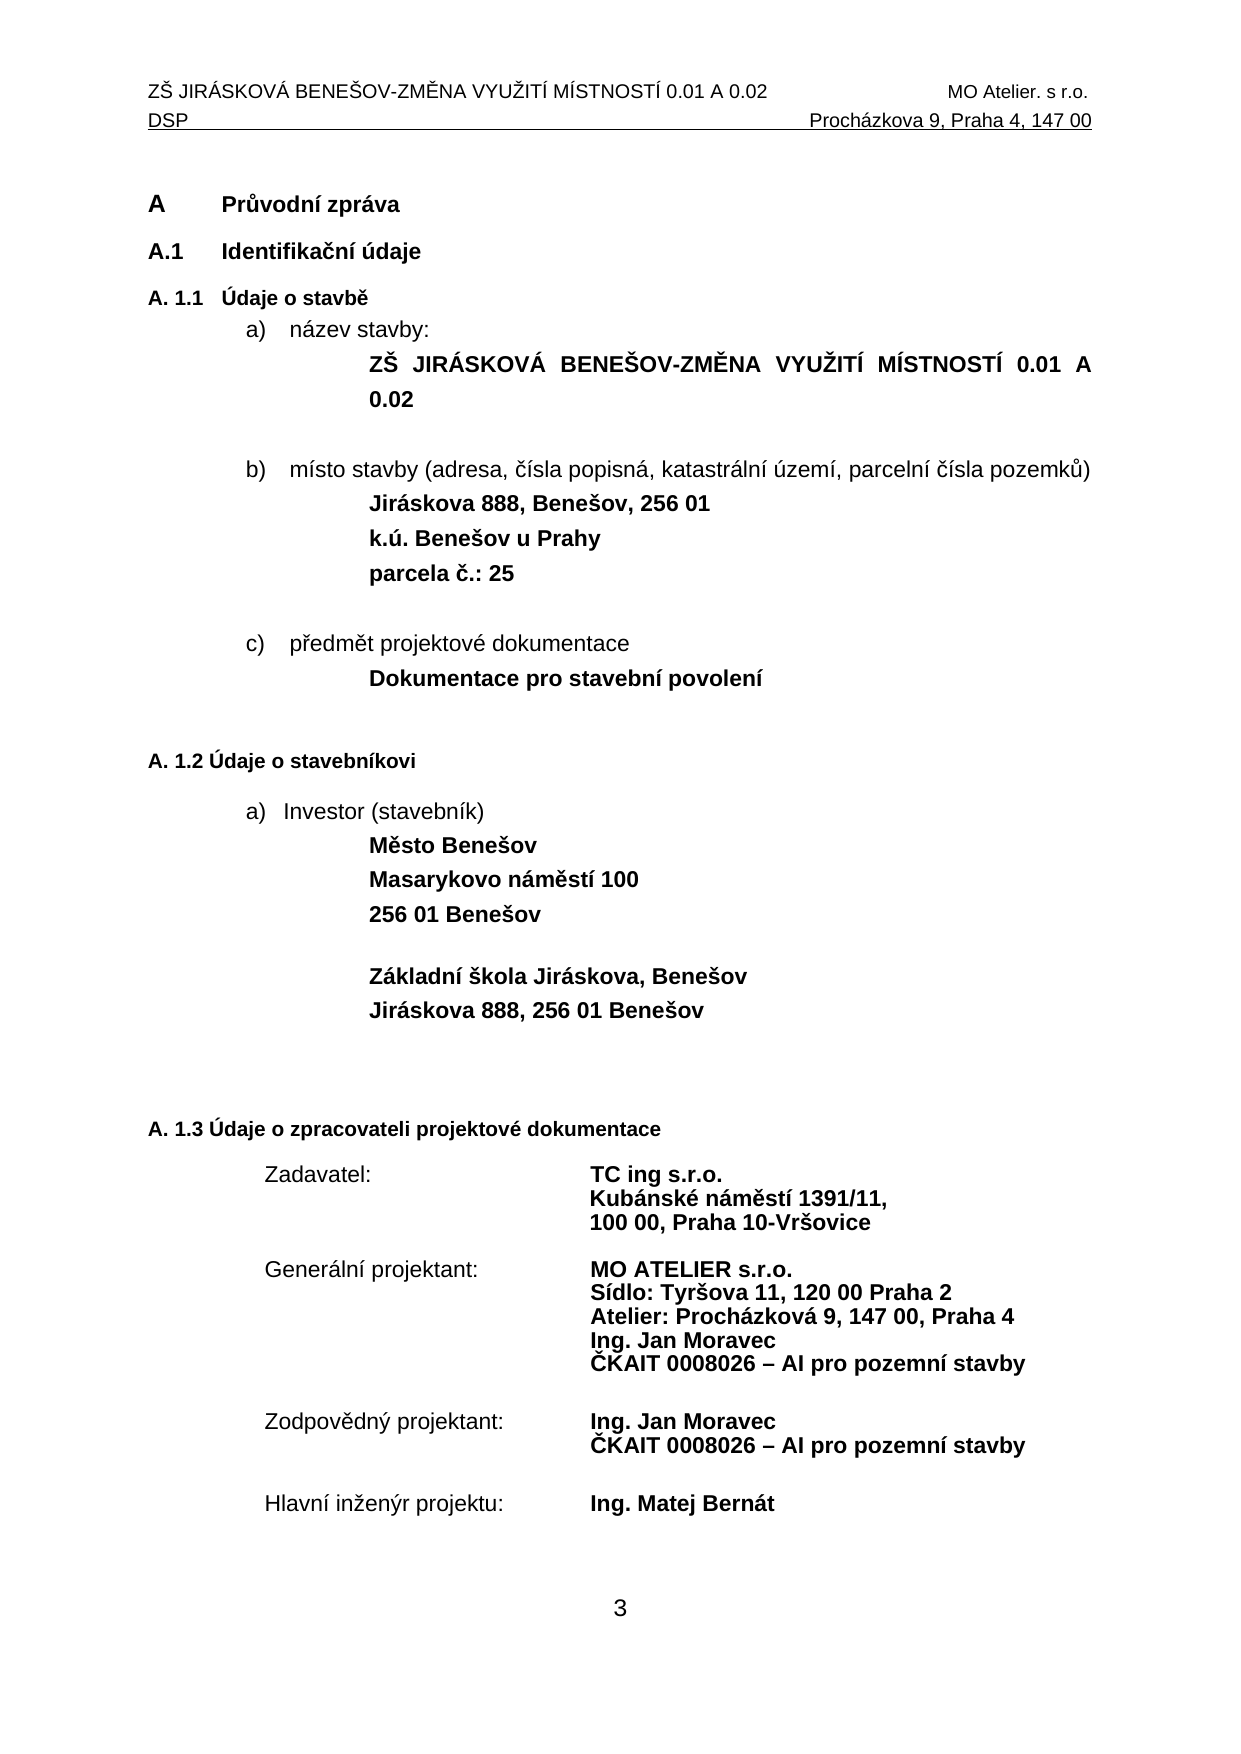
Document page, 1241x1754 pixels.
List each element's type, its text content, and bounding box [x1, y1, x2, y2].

text Jiráskova 888, Benešov, 256 01 [369, 484, 1093, 519]
list Investor (stavebník) [246, 801, 1093, 824]
text Generální projektant: MO ATELIER s.r.o. Sídlo: Tyršova 11, 120 00 Praha 2 [264, 1259, 1093, 1305]
text Zadavatel: TC ing s.r.o. [264, 1164, 1093, 1187]
subtitle A. 1.2 Údaje o stavebníkovi [148, 749, 1093, 773]
text Dokumentace pro stavební povolení [369, 658, 1093, 693]
text ZŠ JIRÁSKOVÁ BENEŠOV-ZMĚNA VYUŽITÍ MÍSTNOSTÍ 0.01 A 0.02 [369, 344, 1093, 414]
text Ing. Jan Moravec [264, 1330, 1093, 1353]
text 100 00, Praha 10-Vršovice [589, 1212, 1093, 1235]
list název stavby: [246, 309, 1093, 344]
text Základní škola Jiráskova, Benešov [369, 956, 1093, 991]
subtitle A Průvodní zpráva [148, 189, 1093, 217]
text Hlavní inženýr projektu: Ing. Matej Bernát [264, 1488, 1026, 1517]
text ČKAIT 0008026 – AI pro pozemní stavby [559, 1435, 1093, 1458]
list místo stavby (adresa, čísla popisná, katastrální území, parcelní čísla pozemků) [246, 449, 1093, 484]
list předmět projektové dokumentace [246, 623, 1093, 658]
text Atelier: Procházková 9, 147 00, Praha 4 [559, 1306, 1093, 1329]
text Město Benešov Masarykovo náměstí 100 256 01 Benešov [369, 825, 1093, 930]
subtitle A. 1.3 Údaje o zpracovateli projektové dokumentace [148, 1117, 1093, 1141]
text k.ú. Benešov u Prahy [369, 519, 1093, 554]
subtitle A.1 Identifikační údaje [148, 238, 1093, 265]
text Zodpovědný projektant: Ing. Jan Moravec [264, 1406, 1026, 1435]
text Jiráskova 888, 256 01 Benešov [369, 991, 1093, 1026]
text Kubánské náměstí 1391/11, [589, 1188, 1093, 1211]
text parcela č.: 25 [369, 554, 1093, 589]
text ČKAIT 0008026 – AI pro pozemní stavby [559, 1353, 1093, 1376]
subtitle A. 1.1 Údaje o stavbě [148, 286, 1093, 309]
